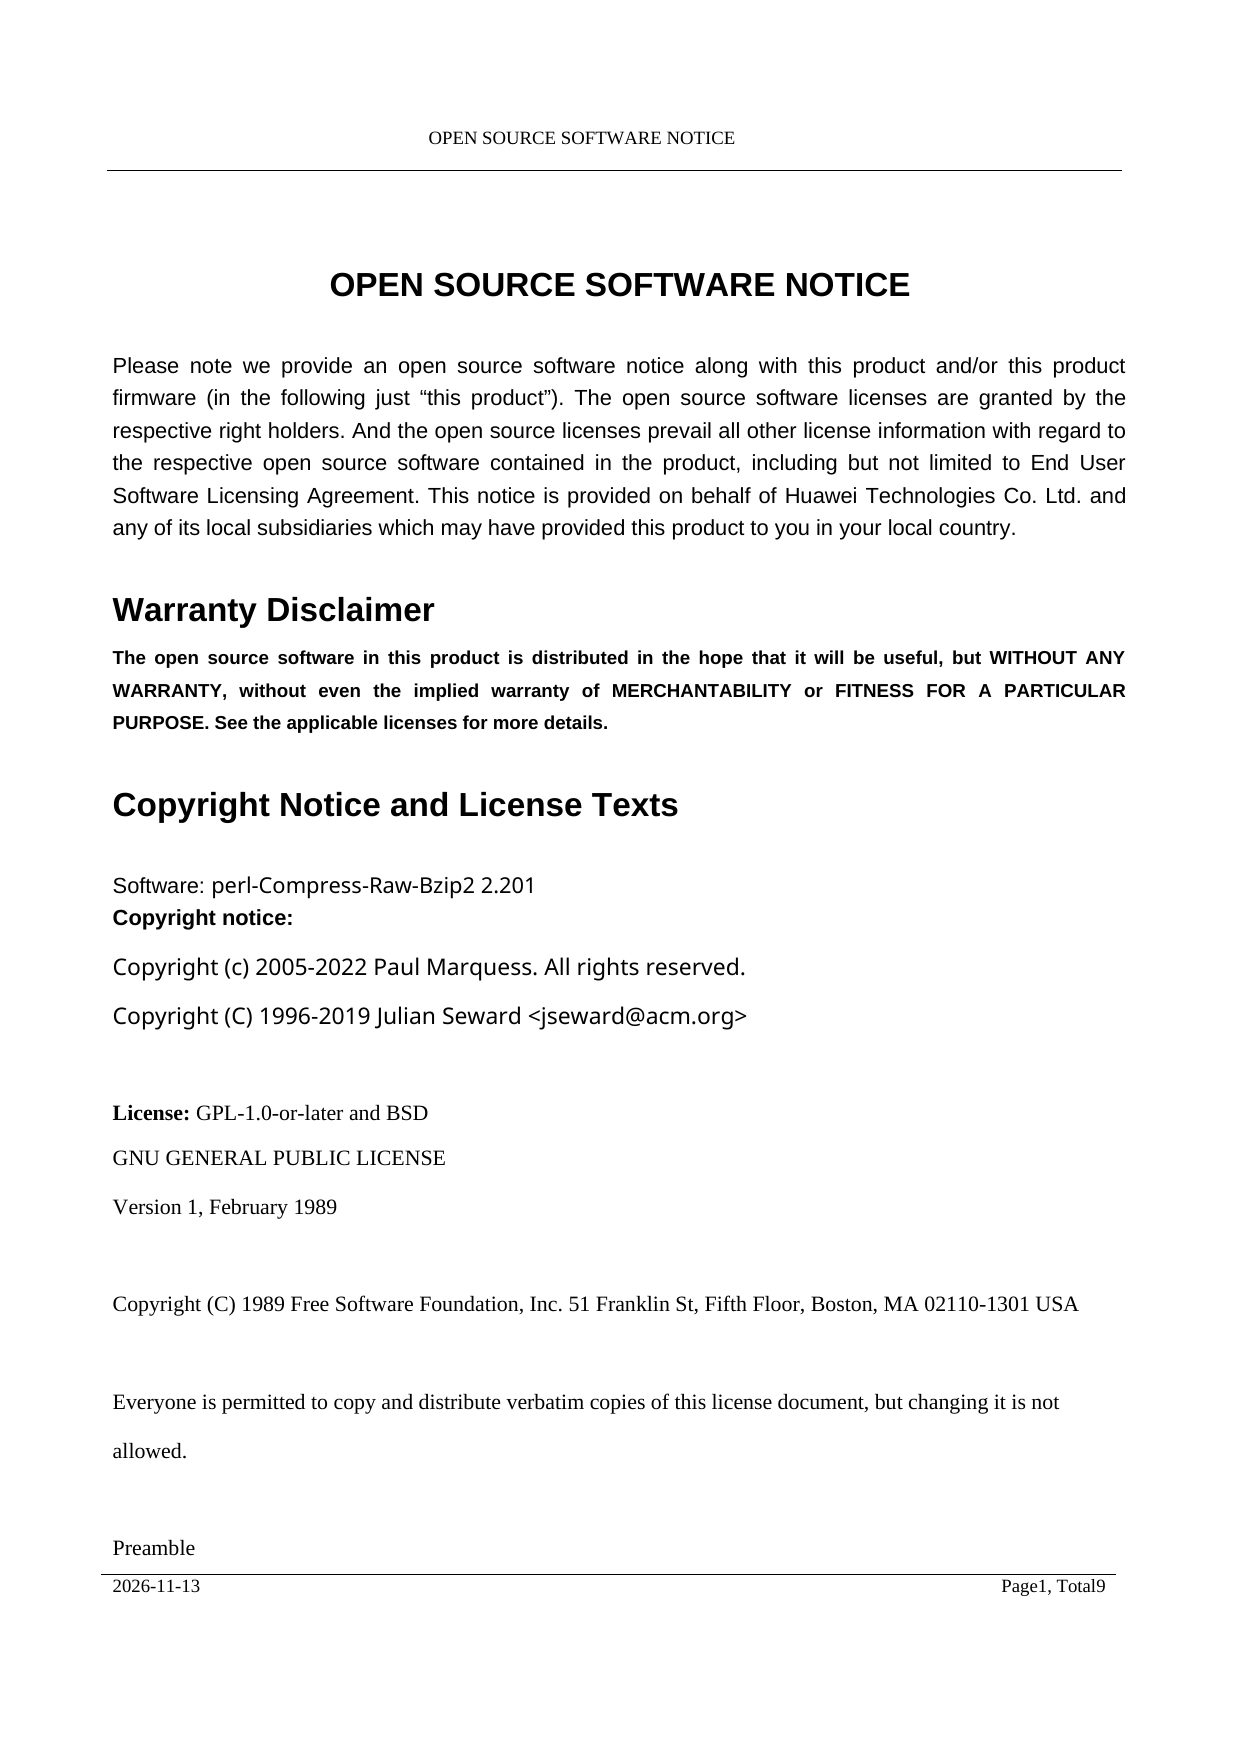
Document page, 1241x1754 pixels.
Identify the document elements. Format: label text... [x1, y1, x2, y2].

text Software: perl-Compress-Raw-Bzip2 2.201 [112, 869, 1128, 901]
text OPEN SOURCE SOFTWARE NOTICE [112, 251, 1128, 316]
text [112, 1142, 1128, 1564]
text The open source software in this product is distributed in the hope that it will be useful, but WITHOUT ANY WARRANTY, without even the implied warranty of MERCHANTABILITY or FITNESS FOR A PARTICULAR PURPOSE. See the applicable licenses for more details. [112, 641, 1128, 739]
text Warranty Disclaimer [112, 576, 1128, 641]
text License: GPL-1.0-or-later and BSD [112, 1096, 1128, 1129]
text Copyright Notice and License Texts [112, 771, 1128, 836]
text Please note we provide an open source software notice along with this product and/or this product firmware (in the following just “this product”). The open source software licenses are granted by the respective right holders. And the open source licenses prevail all other license information with regard to the respective open source software contained in the product, including but not limited to End User Software Licensing Agreement. This notice is provided on behalf of Huawei Technologies Co. Ltd. and any of its local subsidiaries which may have provided this product to you in your local country. [112, 349, 1128, 544]
text Copyright notice: Copyright (c) 2005-2022 Paul Marquess. All rights reserved. Copyright (C) 1996-2019 Julian Seward <jseward@acm.org> [112, 901, 1128, 1080]
